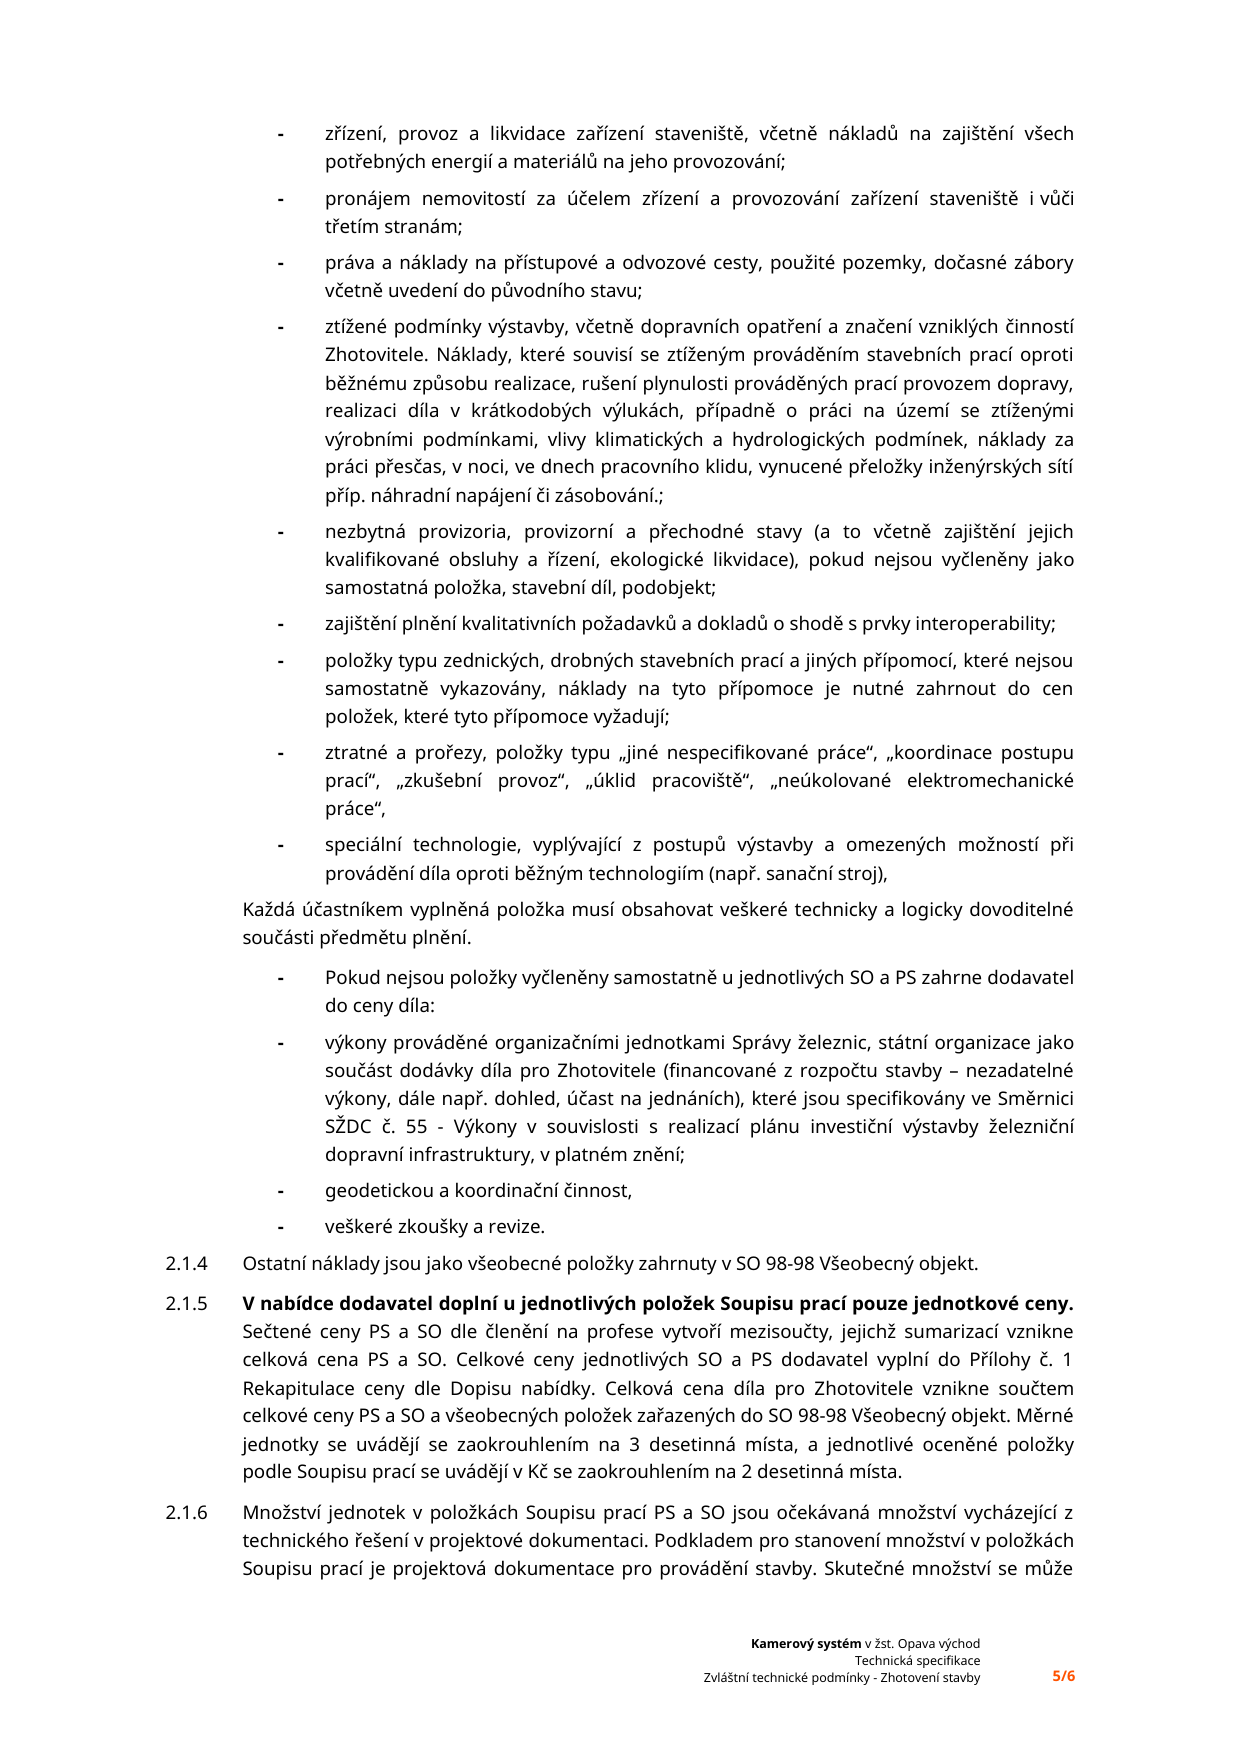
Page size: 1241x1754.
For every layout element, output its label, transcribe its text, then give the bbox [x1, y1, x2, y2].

text práva a náklady na přístupové a odvozové cesty, použité pozemky, dočasné zábory včetně uvedení do původního stavu; [278, 249, 1075, 303]
text položky typu zednických, drobných stavebních prací a jiných přípomocí, které nejsou samostatně vykazovány, náklady na tyto přípomoce je nutné zahrnout do cen položek, které tyto přípomoce vyžadují; [278, 647, 1075, 728]
text zajištění plnění kvalitativních požadavků a dokladů o shodě s prvky interoperability; [278, 611, 1075, 636]
text veškeré zkoušky a revize. [278, 1214, 1075, 1239]
text speciální technologie, vyplývající z postupů výstavby a omezených možností při provádění díla oproti běžným technologiím (např. sanační stroj), [278, 832, 1075, 885]
text zřízení, provoz a likvidace zařízení staveniště, včetně nákladů na zajištění všech potřebných energií a materiálů na jeho provozování; [278, 121, 1075, 174]
text Každá účastníkem vyplněná položka musí obsahovat veškeré technicky a logicky dovoditelné součásti předmětu plnění. [242, 896, 1075, 950]
text výkony prováděné organizačními jednotkami Správy železnic, státní organizace jako součást dodávky díla pro Zhotovitele (financované z rozpočtu stavby – nezadatelné výkony, dále např. dohled, účast na jednáních), které jsou specifikovány ve Směrnici SŽDC č. 55 - Výkony v souvislosti s realizací plánu investiční výstavby železniční dopravní infrastruktury, v platném znění; [278, 1029, 1075, 1167]
text Ostatní náklady jsou jako všeobecné položky zahrnuty v SO 98-98 Všeobecný objekt. [165, 1250, 1075, 1276]
text pronájem nemovitostí za účelem zřízení a provozování zařízení staveniště i vůči třetím stranám; [278, 185, 1075, 238]
text nezbytná provizoria, provizorní a přechodné stavy (a to včetně zajištění jejich kvalifikované obsluhy a řízení, ekologické likvidace), pokud nejsou vyčleněny jako samostatná položka, stavební díl, podobjekt; [278, 518, 1075, 600]
text Pokud nejsou položky vyčleněny samostatně u jednotlivých SO a PS zahrne dodavatel do ceny díla: [278, 965, 1075, 1018]
text V nabídce dodavatel doplní u jednotlivých položek Soupisu prací pouze jednotkové ceny. Sečtené ceny PS a SO dle členění na profese vytvoří mezisoučty, jejichž sumarizací vznikne celková cena PS a SO. Celkové ceny jednotlivých SO a PS dodavatel vyplní do Přílohy č. 1 Rekapitulace ceny dle Dopisu nabídky. Celková cena díla pro Zhotovitele vznikne součtem celkové ceny PS a SO a všeobecných položek zařazených do SO 98-98 Všeobecný objekt. Měrné jednotky se uvádějí se zaokrouhlením na 3 desetinná místa, a jednotlivé oceněné položky podle Soupisu prací se uvádějí v Kč se zaokrouhlením na 2 desetinná místa. [165, 1291, 1075, 1484]
text ztížené podmínky výstavby, včetně dopravních opatření a značení vzniklých činností Zhotovitele. Náklady, které souvisí se ztíženým prováděním stavebních prací oproti běžnému způsobu realizace, rušení plynulosti prováděných prací provozem dopravy, realizaci díla v krátkodobých výlukách, případně o práci na území se ztíženými výrobními podmínkami, vlivy klimatických a hydrologických podmínek, náklady za práci přesčas, v noci, ve dnech pracovního klidu, vynucené přeložky inženýrských sítí příp. náhradní napájení či zásobování.; [278, 314, 1075, 507]
text geodetickou a koordinační činnost, [278, 1177, 1075, 1203]
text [165, 1499, 1075, 1581]
text ztratné a prořezy, položky typu „jiné nespecifikované práce“, „koordinace postupu prací“, „zkušební provoz“, „úklid pracoviště“, „neúkolované elektromechanické práce“, [278, 739, 1075, 821]
